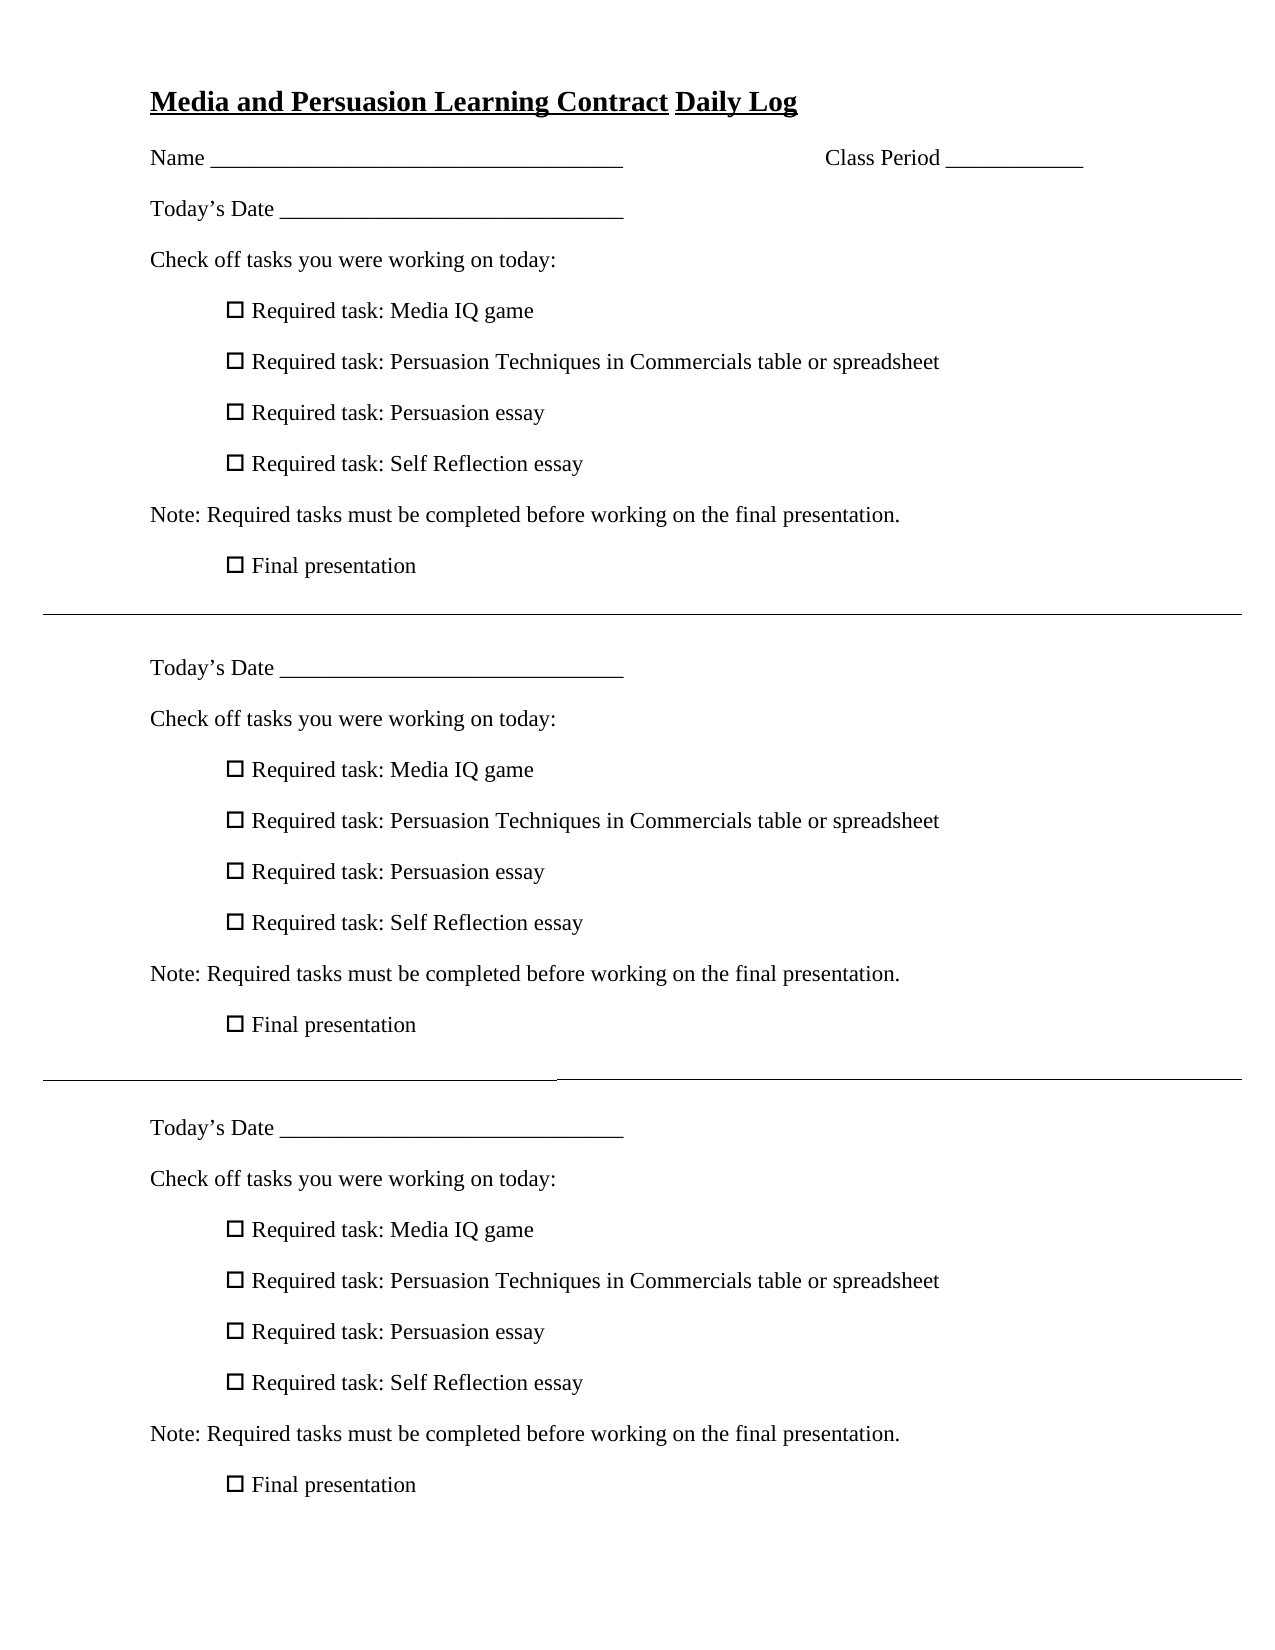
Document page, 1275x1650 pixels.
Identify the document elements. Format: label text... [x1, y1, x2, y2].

text Required task: Persuasion Techniques in Commercials table or spreadsheet [150, 807, 1125, 834]
text Note: Required tasks must be completed before working on the final presentation. [150, 1420, 1125, 1446]
text Name ____________________________________ Class Period ____________ [150, 144, 1125, 170]
text Media and Persuasion Learning Contract Daily Log [150, 84, 1125, 118]
text Required task: Persuasion essay [150, 858, 1125, 885]
text Note: Required tasks must be completed before working on the final presentation. [150, 960, 1125, 987]
text Required task: Media IQ game [150, 756, 1125, 783]
text Final presentation [150, 1471, 1125, 1497]
text Final presentation [150, 552, 1125, 578]
text Required task: Persuasion Techniques in Commercials table or spreadsheet [150, 348, 1125, 374]
text Required task: Media IQ game [150, 297, 1125, 323]
text Today’s Date ______________________________ [150, 195, 1125, 221]
text Check off tasks you were working on today: [150, 705, 1125, 732]
text Required task: Persuasion essay [150, 399, 1125, 425]
text Required task: Self Reflection essay [150, 1369, 1125, 1395]
text Required task: Persuasion essay [150, 1318, 1125, 1344]
text Required task: Media IQ game [150, 1216, 1125, 1242]
text Note: Required tasks must be completed before working on the final presentation. [150, 501, 1125, 527]
text Check off tasks you were working on today: [150, 246, 1125, 272]
text Check off tasks you were working on today: [150, 1164, 1125, 1191]
text Today’s Date ______________________________ [150, 1113, 1125, 1140]
text Today’s Date ______________________________ [150, 654, 1125, 681]
text Final presentation [150, 1011, 1125, 1038]
text Required task: Persuasion Techniques in Commercials table or spreadsheet [150, 1267, 1125, 1293]
text Required task: Self Reflection essay [150, 909, 1125, 936]
text Required task: Self Reflection essay [150, 450, 1125, 476]
